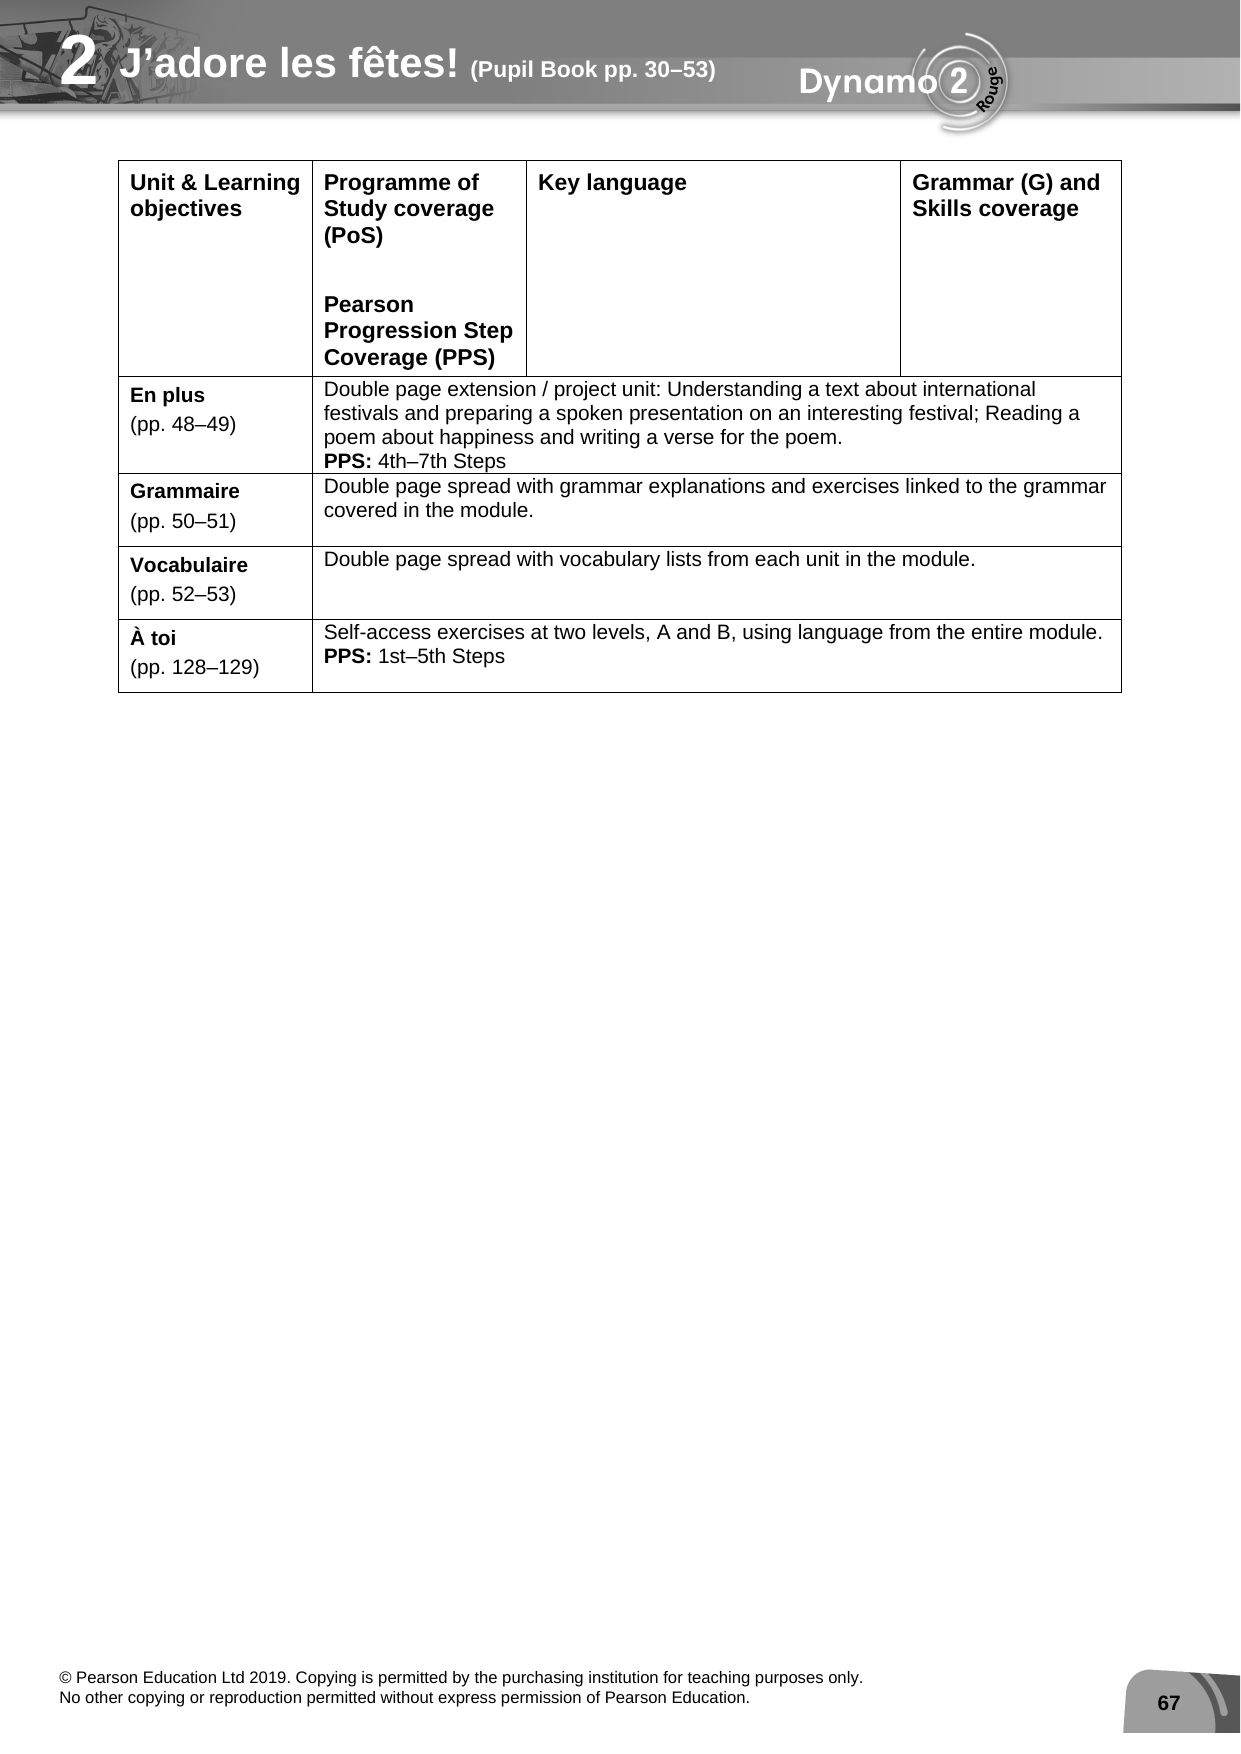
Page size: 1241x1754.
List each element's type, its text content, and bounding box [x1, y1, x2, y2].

table_header Key language [527, 161, 900, 376]
table_header Grammar (G) and Skills coverage [901, 161, 1121, 376]
table_header Unit & Learning objectives [119, 161, 312, 376]
table_cell Grammaire (pp. 50–51) [119, 474, 312, 546]
table_cell En plus (pp. 48–49) [119, 377, 312, 473]
table_header Programme of Study coverage (PoS) Pearson Progression Step Coverage (PPS) [313, 161, 526, 376]
picture [1121, 1668, 1241, 1733]
picture [0, 0, 1241, 213]
table_cell À toi (pp. 128–129) [119, 620, 312, 692]
table_cell Double page spread with vocabulary lists from each unit in the module. [313, 547, 1121, 619]
table_cell Double page spread with grammar explanations and exercises linked to the grammar covered in the module. [313, 474, 1121, 546]
table_cell Vocabulaire (pp. 52–53) [119, 547, 312, 619]
table_cell Self-access exercises at two levels, A and B, using language from the entire module. PPS: 1st–5th Steps [313, 620, 1121, 692]
table_cell Double page extension / project unit: Understanding a text about international festivals and preparing a spoken presentation on an interesting festival; Reading a poem about happiness and writing a verse for the poem. PPS: 4th–7th Steps [313, 377, 1121, 473]
